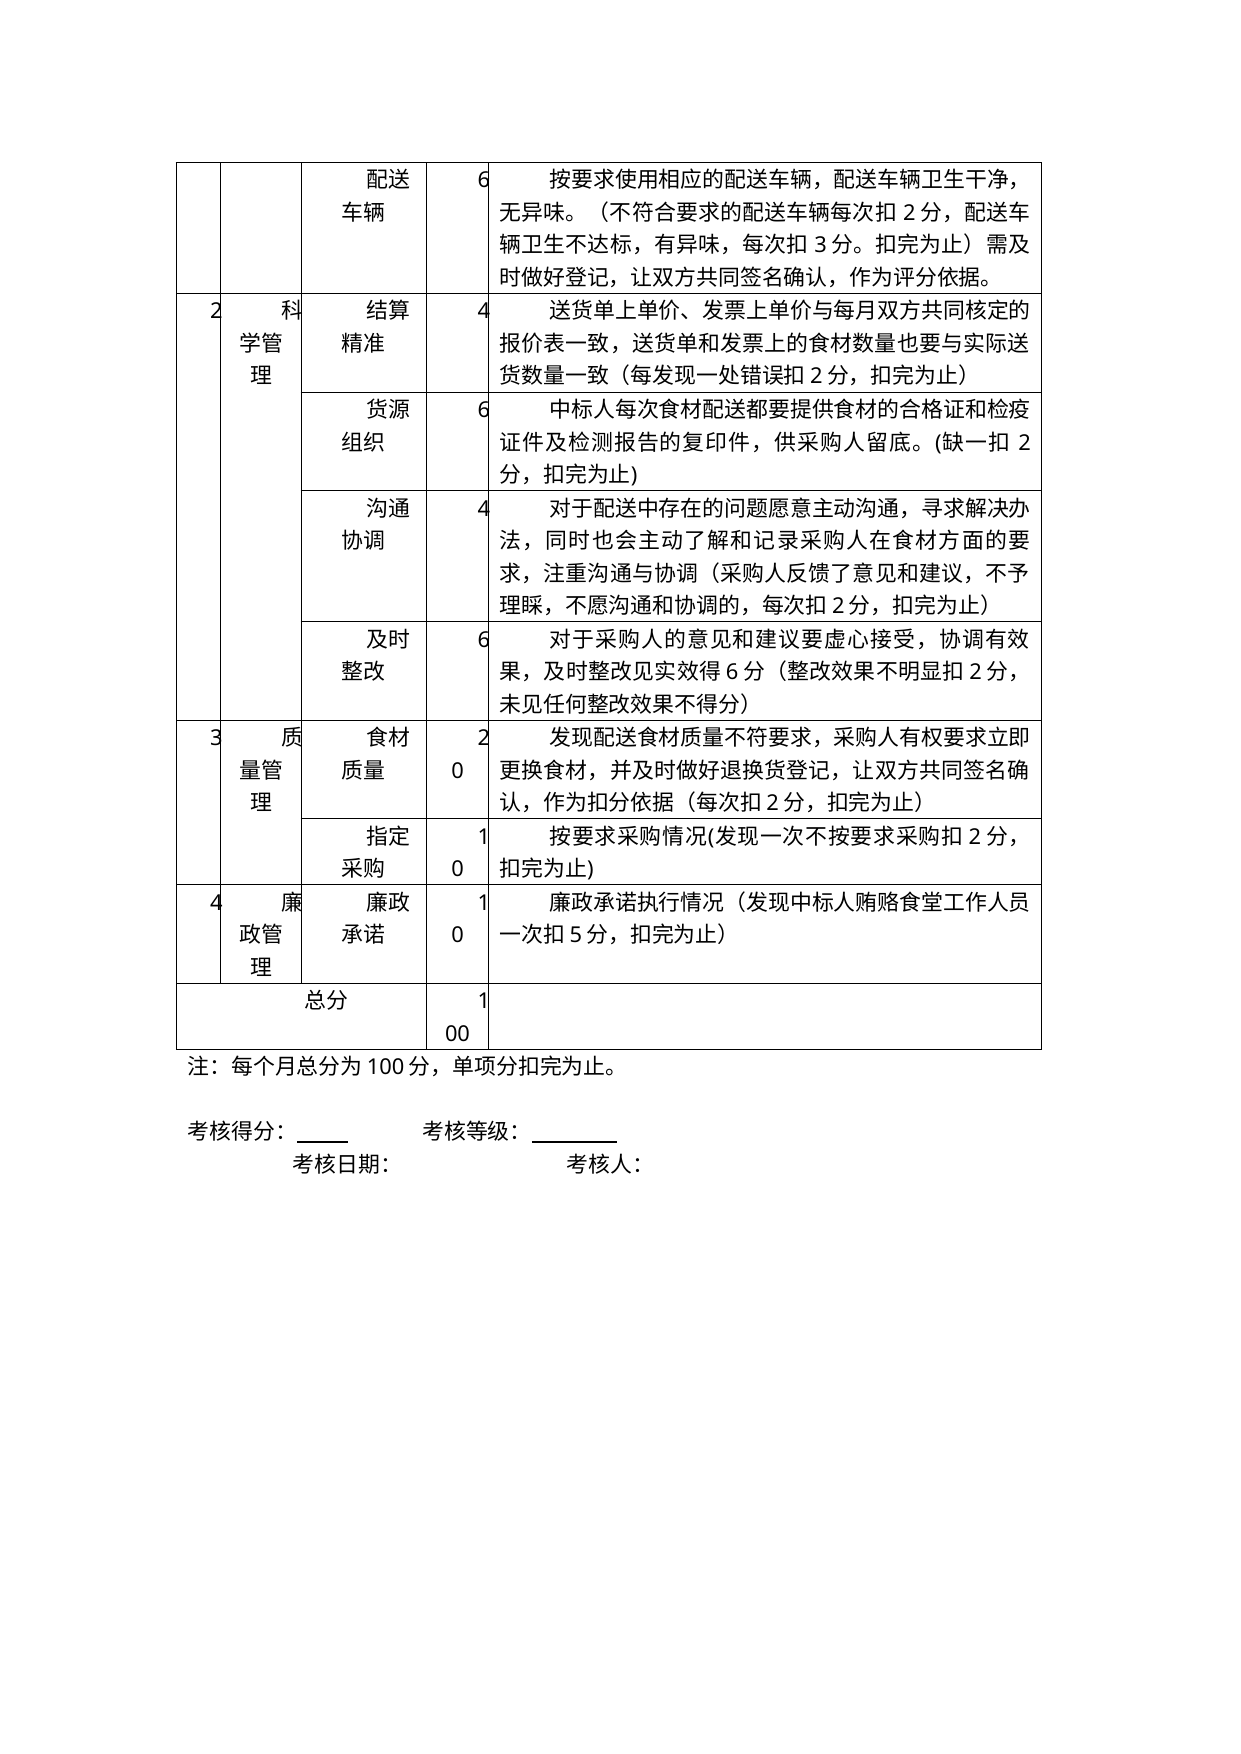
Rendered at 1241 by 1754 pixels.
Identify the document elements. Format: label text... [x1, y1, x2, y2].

table_cell 廉政管理 [221, 885, 301, 983]
table_cell 结算精准 [302, 294, 426, 392]
table_cell 科学管理 [221, 294, 301, 720]
table_cell 沟通协调 [302, 491, 426, 621]
table_cell 中标人每次食材配送都要提供食材的合格证和检疫证件及检测报告的复印件，供采购人留底。(缺一扣 2分，扣完为止) [489, 393, 1041, 490]
table_cell 4 [427, 491, 488, 621]
table_cell 6 [427, 163, 488, 293]
table_cell 廉政承诺 [302, 885, 426, 983]
text 考核日期： 考核人： [242, 1147, 1053, 1180]
table_cell 发现配送食材质量不符要求，采购人有权要求立即更换食材，并及时做好退换货登记，让双方共同签名确认，作为扣分依据（每次扣2分，扣完为止） [489, 721, 1041, 818]
table_cell 100 [427, 984, 488, 1049]
table_cell 4 [427, 294, 488, 392]
table_cell 及时整改 [302, 622, 426, 720]
table_cell 对于采购人的意见和建议要虚心接受，协调有效果，及时整改见实效得6分（整改效果不明显扣2分，未见任何整改效果不得分） [489, 622, 1041, 720]
table_cell 食材质量 [302, 721, 426, 818]
table_cell 廉政承诺执行情况（发现中标人贿赂食堂工作人员一次扣5分，扣完为止） [489, 885, 1041, 983]
table_cell 10 [427, 885, 488, 983]
table_cell 按要求使用相应的配送车辆，配送车辆卫生干净，无异味。（不符合要求的配送车辆每次扣2分，配送车辆卫生不达标，有异味，每次扣3分。扣完为止）需及时做好登记，让双方共同签名确认，作为评分依据。 [489, 163, 1041, 293]
table_cell [489, 984, 1041, 1049]
table_cell 3 [177, 721, 220, 884]
table_cell 指定采购 [302, 819, 426, 884]
table_cell 质量管理 [221, 721, 301, 884]
table_cell 10 [427, 819, 488, 884]
text 考核得分： 考核等级： [187, 1115, 1053, 1147]
table_cell 货源组织 [302, 393, 426, 490]
table_cell 20 [427, 721, 488, 818]
table_cell 配送车辆 [302, 163, 426, 293]
table_cell 总分 [177, 984, 426, 1049]
table_cell 4 [177, 885, 220, 983]
table_cell 6 [427, 393, 488, 490]
table_cell 注：每个月总分为100分，单项分扣完为止。 [176, 1050, 1041, 1115]
table_cell 送货单上单价、发票上单价与每月双方共同核定的报价表一致，送货单和发票上的食材数量也要与实际送货数量一致（每发现一处错误扣2分，扣完为止） [489, 294, 1041, 392]
table_cell 6 [427, 622, 488, 720]
table_cell 对于配送中存在的问题愿意主动沟通，寻求解决办法，同时也会主动了解和记录采购人在食材方面的要求，注重沟通与协调（采购人反馈了意见和建议，不予理睬，不愿沟通和协调的，每次扣2分，扣完为止） [489, 491, 1041, 621]
table_cell 2 [177, 294, 220, 720]
table_cell 按要求采购情况(发现一次不按要求采购扣2分，扣完为止) [489, 819, 1041, 884]
